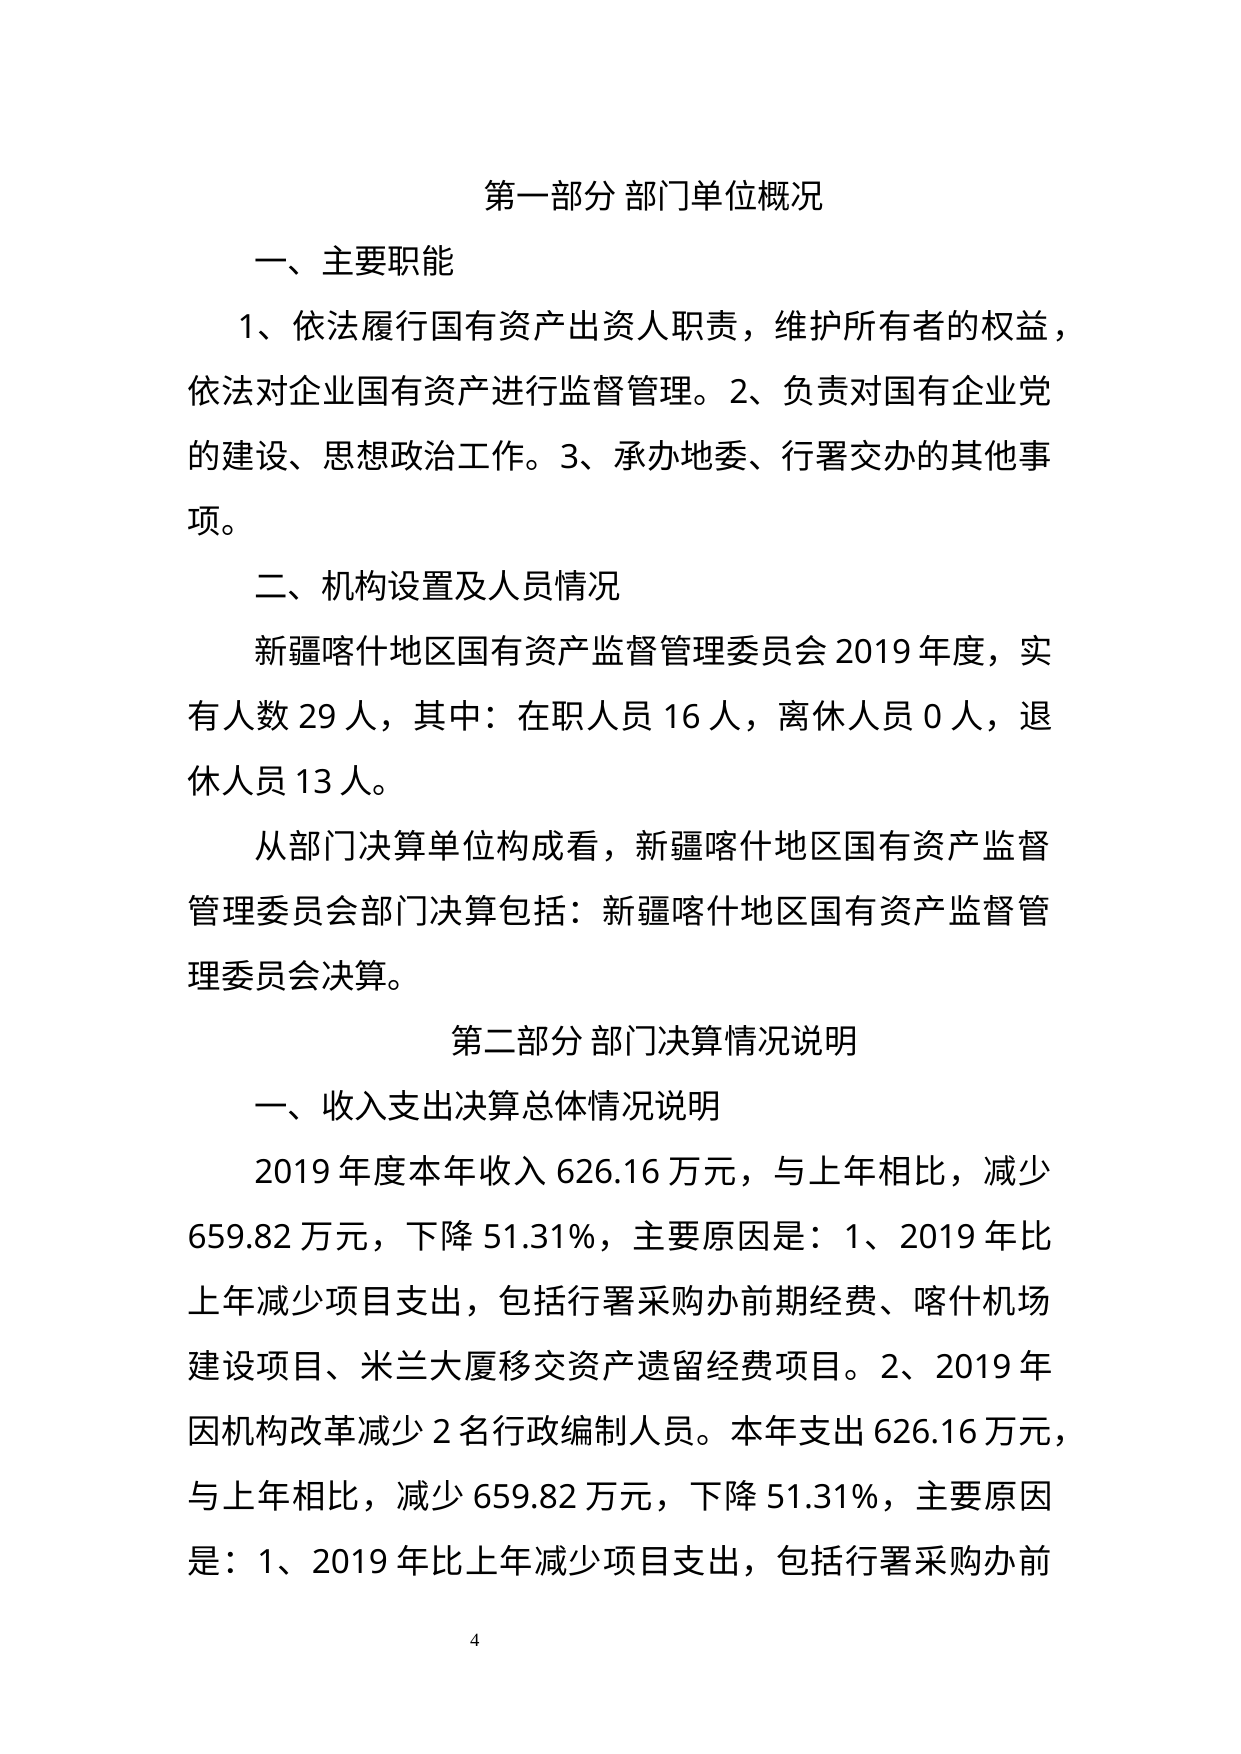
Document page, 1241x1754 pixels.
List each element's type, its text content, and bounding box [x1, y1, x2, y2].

text 1、依法履行国有资产出资人职责，维护所有者的权益，依法对企业国有资产进行监督管理。2、负责对国有企业党的建设、思想政治工作。3、承办地委、行署交办的其他事项。 [187, 292, 1053, 552]
text 第二部分 部门决算情况说明 [187, 1007, 1053, 1072]
text 新疆喀什地区国有资产监督管理委员会2019年度，实有人数29人，其中：在职人员16人，离休人员0人，退休人员13人。 [187, 617, 1053, 812]
text 第一部分 部门单位概况 [187, 162, 1053, 227]
text 从部门决算单位构成看，新疆喀什地区国有资产监督管理委员会部门决算包括：新疆喀什地区国有资产监督管理委员会决算。 [187, 812, 1053, 1007]
text 一、收入支出决算总体情况说明 [187, 1072, 1053, 1137]
text 一、主要职能 [187, 227, 1053, 292]
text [187, 1137, 1053, 1592]
text 二、机构设置及人员情况 [187, 552, 1053, 617]
